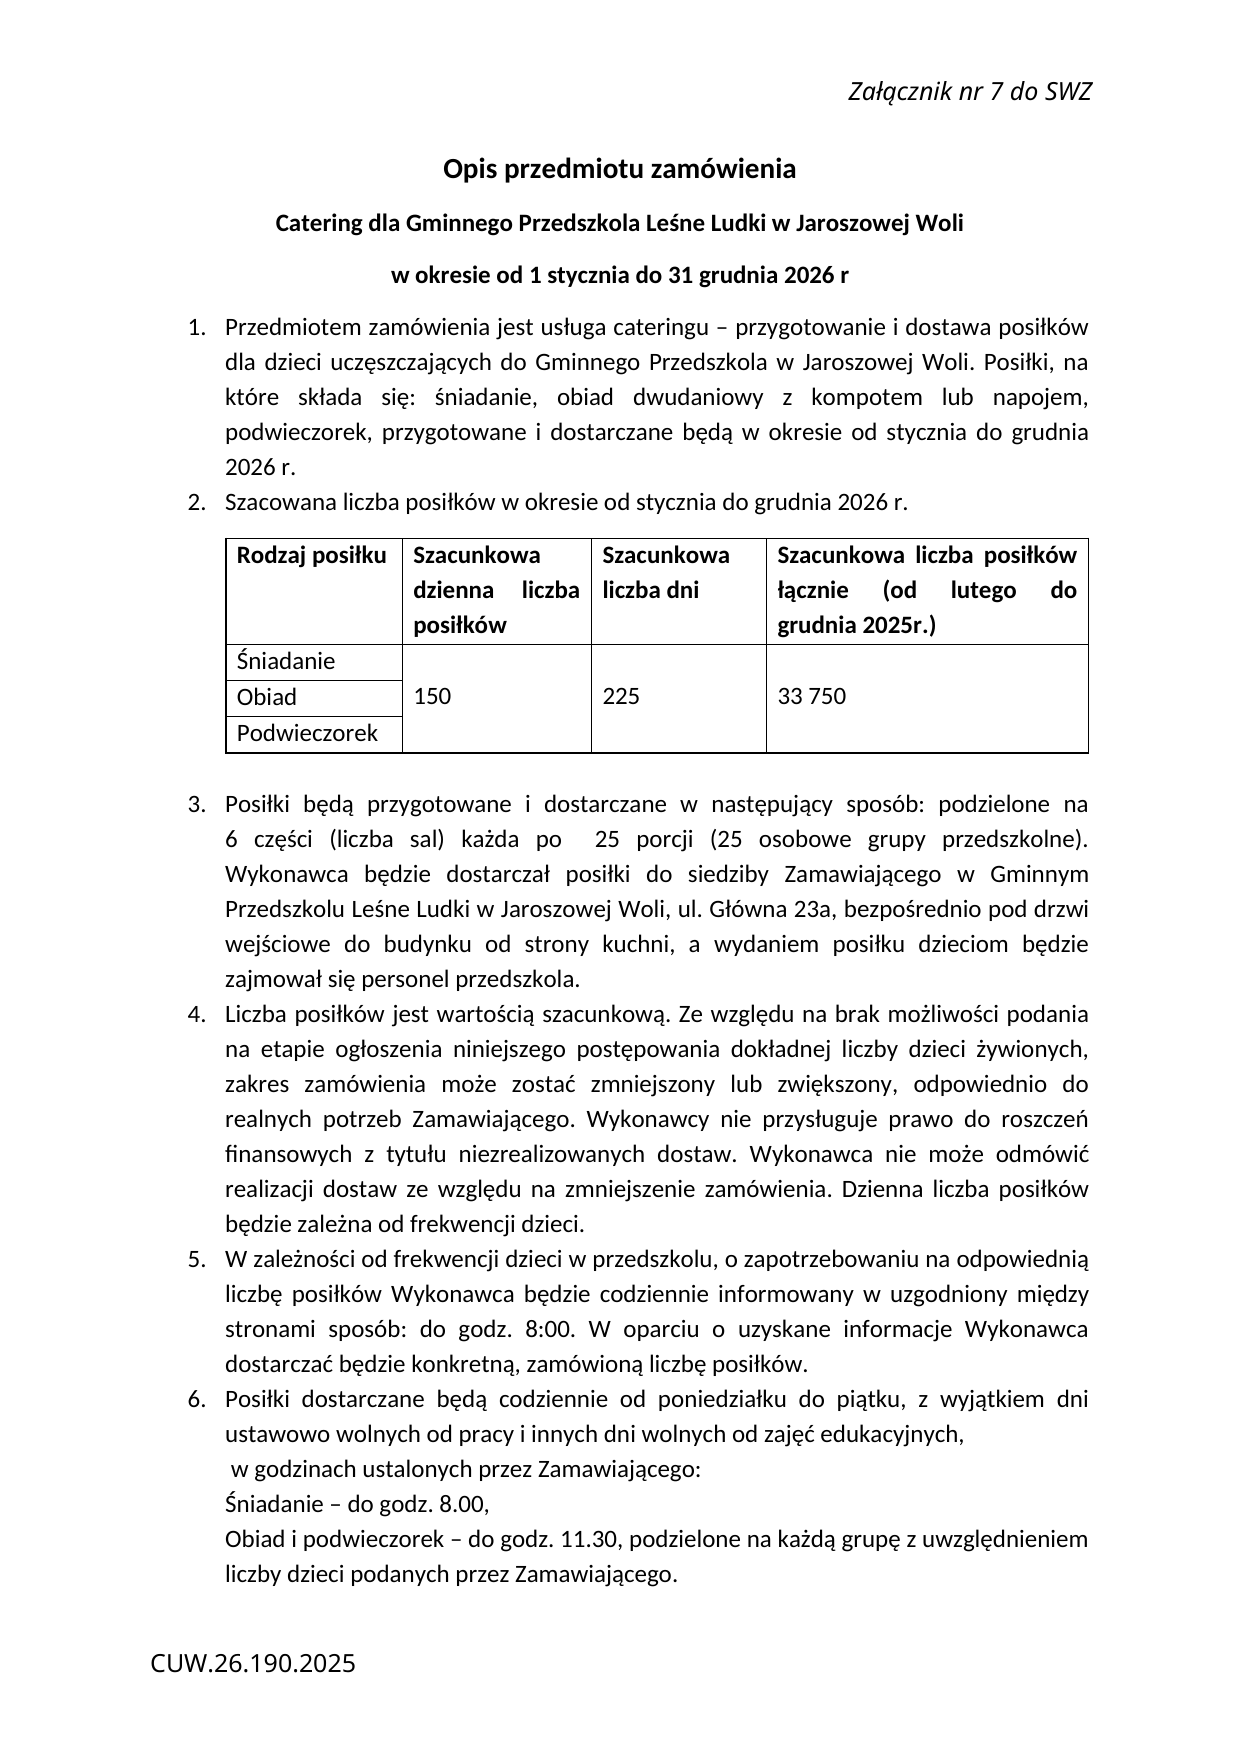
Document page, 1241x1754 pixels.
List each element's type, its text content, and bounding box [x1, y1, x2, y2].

text Opis przedmiotu zamówienia [150, 150, 1090, 186]
table_header Szacunkowa dzienna liczba posiłków [403, 539, 591, 644]
table_cell Śniadanie [227, 645, 402, 680]
table_header Szacunkowa liczba posiłków łącznie (od lutego do grudnia 2025r.) [767, 539, 1088, 644]
text Catering dla Gminnego Przedszkola Leśne Ludki w Jaroszowej Woli [150, 208, 1090, 238]
list Obiad i podwieczorek – do godz. 11.30, podzielone na każdą grupę z uwzględnieniem liczby dzieci podanych przez Zamawiającego. [225, 1523, 1090, 1589]
table_header Szacunkowa liczba dni [592, 539, 766, 644]
table_cell 150 [403, 645, 591, 752]
list Posiłki będą przygotowane i dostarczane w następujący sposób: podzielone na 6 części (liczba sal) każda po 25 porcji (25 osobowe grupy przedszkolne). Wykonawca będzie dostarczał posiłki do siedziby Zamawiającego w Gminnym Przedszkolu Leśne Ludki w Jaroszowej Woli, ul. Główna 23a, bezpośrednio pod drzwi wejściowe do budynku od strony kuchni, a wydaniem posiłku dzieciom będzie zajmował się personel przedszkola. [187, 788, 1090, 994]
table_cell Podwieczorek [227, 717, 402, 752]
table_header Rodzaj posiłku [227, 539, 402, 644]
list Śniadanie – do godz. 8.00, [225, 1488, 1090, 1519]
list Posiłki dostarczane będą codziennie od poniedziałku do piątku, z wyjątkiem dni ustawowo wolnych od pracy i innych dni wolnych od zajęć edukacyjnych, w godzinach ustalonych przez Zamawiającego: [187, 1383, 1090, 1484]
table_cell Obiad [227, 681, 402, 716]
text w okresie od 1 stycznia do 31 grudnia 2026 r [150, 259, 1090, 290]
list Przedmiotem zamówienia jest usługa cateringu – przygotowanie i dostawa posiłków dla dzieci uczęszczających do Gminnego Przedszkola w Jaroszowej Woli. Posiłki, na które składa się: śniadanie, obiad dwudaniowy z kompotem lub napojem, podwieczorek, przygotowane i dostarczane będą w okresie od stycznia do grudnia 2026 r. [187, 311, 1090, 481]
table_cell 225 [592, 645, 766, 752]
list W zależności od frekwencji dzieci w przedszkolu, o zapotrzebowaniu na odpowiednią liczbę posiłków Wykonawca będzie codziennie informowany w uzgodniony między stronami sposób: do godz. 8:00. W oparciu o uzyskane informacje Wykonawca dostarczać będzie konkretną, zamówioną liczbę posiłków. [187, 1243, 1090, 1379]
list Liczba posiłków jest wartością szacunkową. Ze względu na brak możliwości podania na etapie ogłoszenia niniejszego postępowania dokładnej liczby dzieci żywionych, zakres zamówienia może zostać zmniejszony lub zwiększony, odpowiednio do realnych potrzeb Zamawiającego. Wykonawcy nie przysługuje prawo do roszczeń finansowych z tytułu niezrealizowanych dostaw. Wykonawca nie może odmówić realizacji dostaw ze względu na zmniejszenie zamówienia. Dzienna liczba posiłków będzie zależna od frekwencji dzieci. [187, 998, 1090, 1239]
list Szacowana liczba posiłków w okresie od stycznia do grudnia 2026 r. [187, 486, 1090, 516]
table_cell 33 750 [767, 645, 1088, 752]
